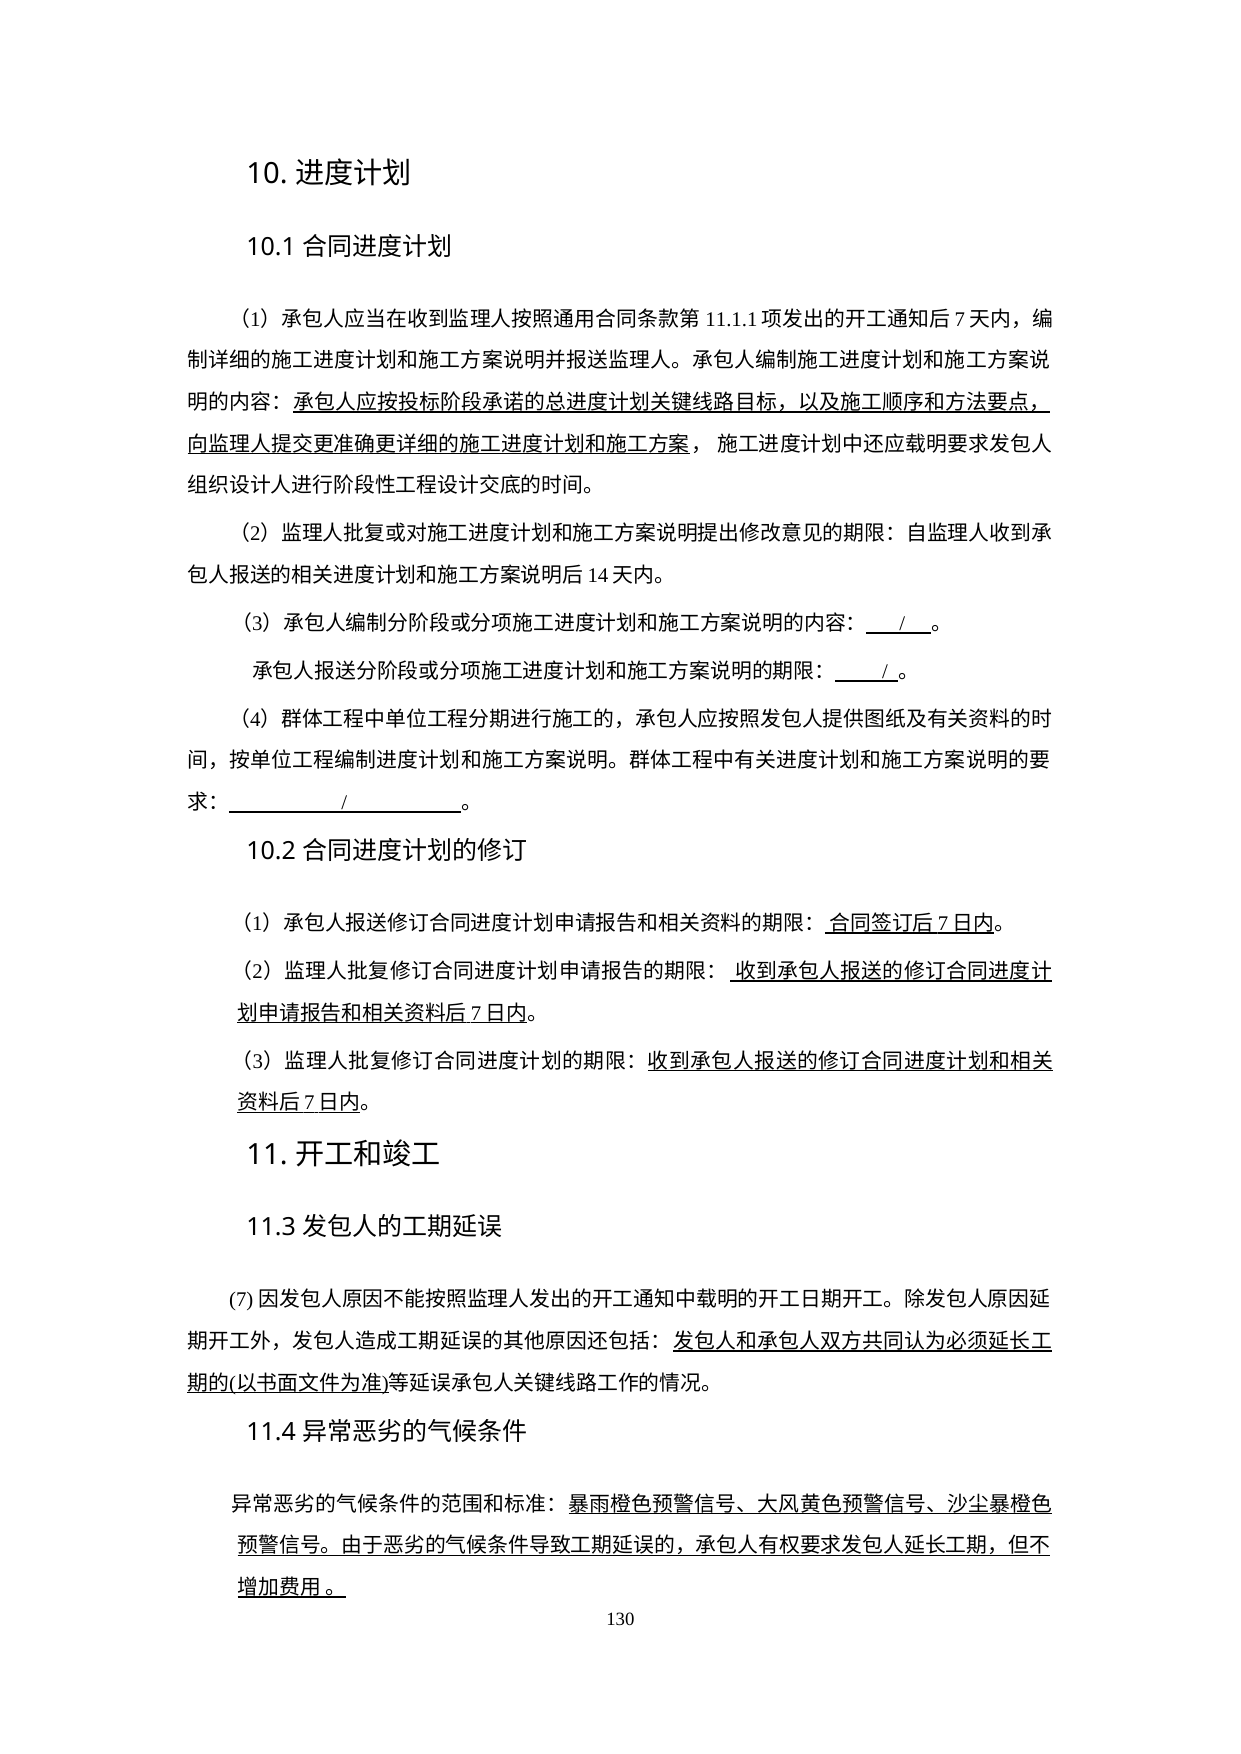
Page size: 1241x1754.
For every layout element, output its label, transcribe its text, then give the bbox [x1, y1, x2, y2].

text 10. 进度计划 [246, 150, 1053, 192]
text （3）监理人批复修订合同进度计划的期限：收到承包人报送的修订合同进度计划和相关资料后7日内。 [231, 1035, 1053, 1118]
text （2）监理人批复或对施工进度计划和施工方案说明提出修改意见的期限：自监理人收到承包人报送的相关进度计划和施工方案说明后14天内。 [187, 507, 1053, 591]
text （1）承包人应当在收到监理人按照通用合同条款第11.1.1项发出的开工通知后7天内，编制详细的施工进度计划和施工方案说明并报送监理人。承包人编制施工进度计划和施工方案说明的内容：承包人应按投标阶段承诺的总进度计划关键线路目标，以及施工顺序和方法要点，向监理人提交更准确更详细的施工进度计划和施工方案， 施工进度计划中还应载明要求发包人组织设计人进行阶段性工程设计交底的时间。 [187, 293, 1053, 501]
text 11.4 异常恶劣的气候条件 [246, 1411, 1053, 1447]
text 11. 开工和竣工 [246, 1131, 1053, 1173]
text 承包人报送分阶段或分项施工进度计划和施工方案说明的期限： / 。 [231, 645, 1053, 687]
text (7) 因发包人原因不能按照监理人发出的开工通知中载明的开工日期开工。除发包人原因延期开工外，发包人造成工期延误的其他原因还包括：发包人和承包人双方共同认为必须延长工期的(以书面文件为准)等延误承包人关键线路工作的情况。 [187, 1273, 1053, 1398]
text 10.2 合同进度计划的修订 [246, 830, 1053, 867]
text 10.1 合同进度计划 [246, 226, 1053, 262]
text （1）承包人报送修订合同进度计划申请报告和相关资料的期限： 合同签订后7日内。 [231, 897, 1053, 939]
text （4）群体工程中单位工程分期进行施工的，承包人应按照发包人提供图纸及有关资料的时间，按单位工程编制进度计划和施工方案说明。群体工程中有关进度计划和施工方案说明的要求： / 。 [187, 693, 1053, 818]
text （2）监理人批复修订合同进度计划申请报告的期限： 收到承包人报送的修订合同进度计划申请报告和相关资料后7日内。 [231, 945, 1053, 1028]
text 11.3 发包人的工期延误 [246, 1207, 1053, 1243]
text 异常恶劣的气候条件的范围和标准：暴雨橙色预警信号、大风黄色预警信号、沙尘暴橙色预警信号。由于恶劣的气候条件导致工期延误的，承包人有权要求发包人延长工期，但不增加费用 。 [231, 1478, 1053, 1603]
text （3）承包人编制分阶段或分项施工进度计划和施工方案说明的内容： / 。 [231, 597, 1053, 639]
